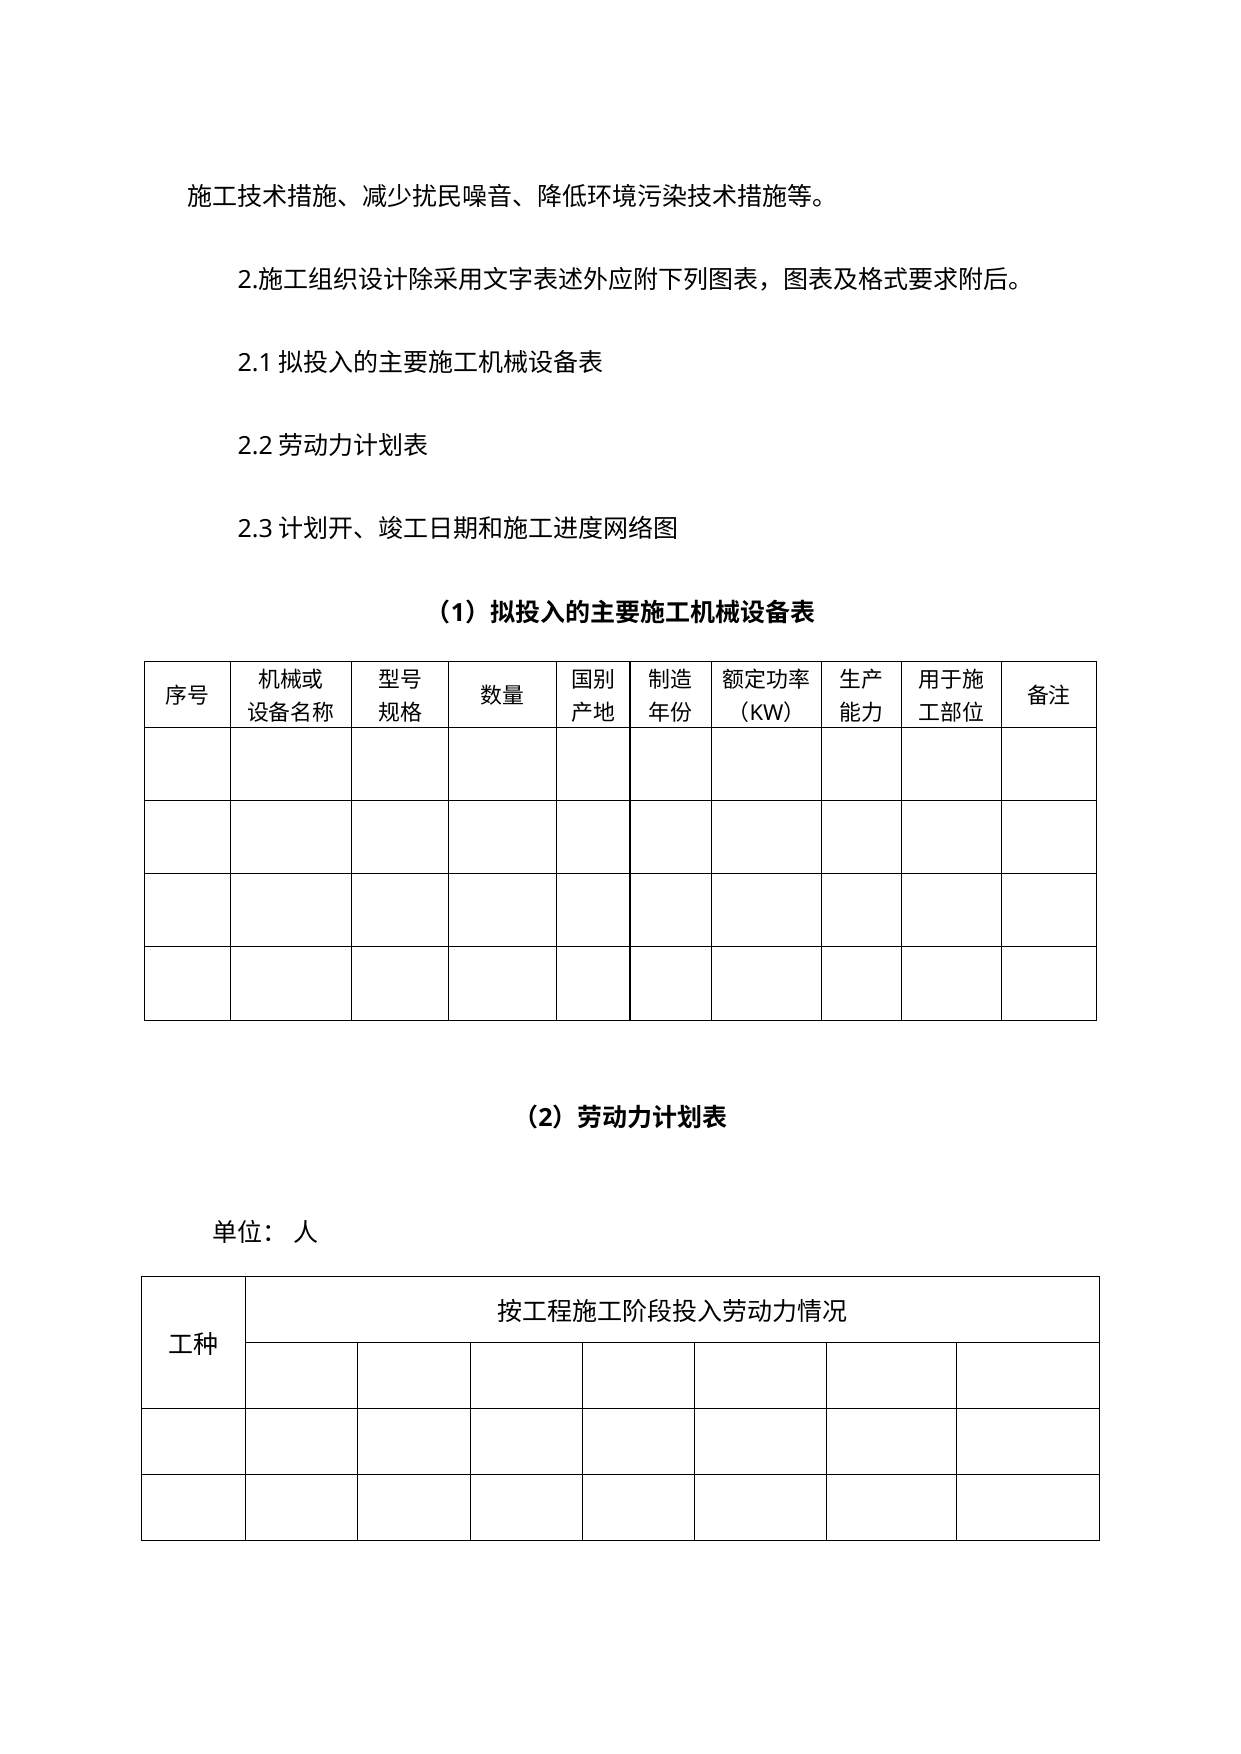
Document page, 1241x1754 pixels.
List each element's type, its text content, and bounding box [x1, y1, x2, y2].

table_cell [142, 1475, 245, 1540]
table_cell [631, 728, 711, 800]
table_cell [471, 1343, 582, 1408]
table_cell [957, 1343, 1099, 1408]
table_cell [471, 1475, 582, 1540]
table_header 用于施工部位 [902, 662, 1001, 727]
table_cell [1002, 728, 1096, 800]
table_cell [583, 1409, 694, 1474]
text 2.3计划开、竣工日期和施工进度网络图 [187, 494, 1053, 559]
table_cell [471, 1409, 582, 1474]
table_cell [902, 947, 1001, 1020]
table_cell [231, 728, 351, 800]
table_header 额定功率（KW） [712, 662, 821, 727]
table_cell [822, 801, 901, 873]
table_cell [712, 947, 821, 1020]
table_cell [449, 801, 556, 873]
table_cell [142, 1409, 245, 1474]
table_cell [822, 728, 901, 800]
table_cell [695, 1409, 826, 1474]
table_cell [557, 801, 629, 873]
table_cell [449, 947, 556, 1020]
table_cell [583, 1343, 694, 1408]
table_cell [145, 874, 230, 946]
table_header 序号 [145, 662, 230, 727]
table_header 国别产地 [557, 662, 629, 727]
table_header 型号 规格 [352, 662, 448, 727]
text 单位： 人 [187, 1198, 1037, 1263]
text 2.2劳动力计划表 [187, 411, 1053, 476]
table_cell [352, 728, 448, 800]
table_cell [449, 874, 556, 946]
table_cell [695, 1343, 826, 1408]
table_cell [358, 1475, 470, 1540]
table_cell [1002, 947, 1096, 1020]
table_cell [231, 874, 351, 946]
table_cell [712, 801, 821, 873]
table_header 机械或 设备名称 [231, 662, 351, 727]
table_cell [231, 801, 351, 873]
table_cell [449, 728, 556, 800]
table_cell [712, 728, 821, 800]
table_cell [358, 1409, 470, 1474]
table_cell [822, 947, 901, 1020]
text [187, 162, 1053, 227]
table_cell [145, 728, 230, 800]
table_cell [1002, 874, 1096, 946]
table_cell [145, 801, 230, 873]
table_cell [583, 1475, 694, 1540]
table_cell [827, 1343, 956, 1408]
table_cell [145, 947, 230, 1020]
table_cell [246, 1343, 357, 1408]
table_cell [246, 1409, 357, 1474]
table_cell [902, 874, 1001, 946]
table_header 数量 [449, 662, 556, 727]
text 2.施工组织设计除采用文字表述外应附下列图表，图表及格式要求附后。 [187, 245, 1053, 310]
table_cell [827, 1409, 956, 1474]
text （2）劳动力计划表 [187, 1083, 1053, 1148]
table_cell [352, 874, 448, 946]
text （1）拟投入的主要施工机械设备表 [187, 578, 1053, 643]
table_header 生产能力 [822, 662, 901, 727]
table_cell [631, 874, 711, 946]
table_cell [358, 1343, 470, 1408]
table_cell [822, 874, 901, 946]
table_cell [557, 874, 629, 946]
table_header 制造年份 [631, 662, 711, 727]
table_cell [631, 801, 711, 873]
table_cell [957, 1475, 1099, 1540]
table_cell [352, 801, 448, 873]
table_cell [902, 728, 1001, 800]
table_cell [695, 1475, 826, 1540]
table_cell [557, 947, 629, 1020]
table_cell [827, 1475, 956, 1540]
table_cell [352, 947, 448, 1020]
table_cell [246, 1475, 357, 1540]
table_cell [557, 728, 629, 800]
table_cell [1002, 801, 1096, 873]
table_cell [712, 874, 821, 946]
table_cell [631, 947, 711, 1020]
table_header 备注 [1002, 662, 1096, 727]
table_cell [902, 801, 1001, 873]
table_cell [231, 947, 351, 1020]
text 2.1拟投入的主要施工机械设备表 [187, 328, 1053, 393]
table_header 按工程施工阶段投入劳动力情况 [246, 1277, 1099, 1342]
table_header 工种 [142, 1277, 245, 1408]
table_cell [957, 1409, 1099, 1474]
